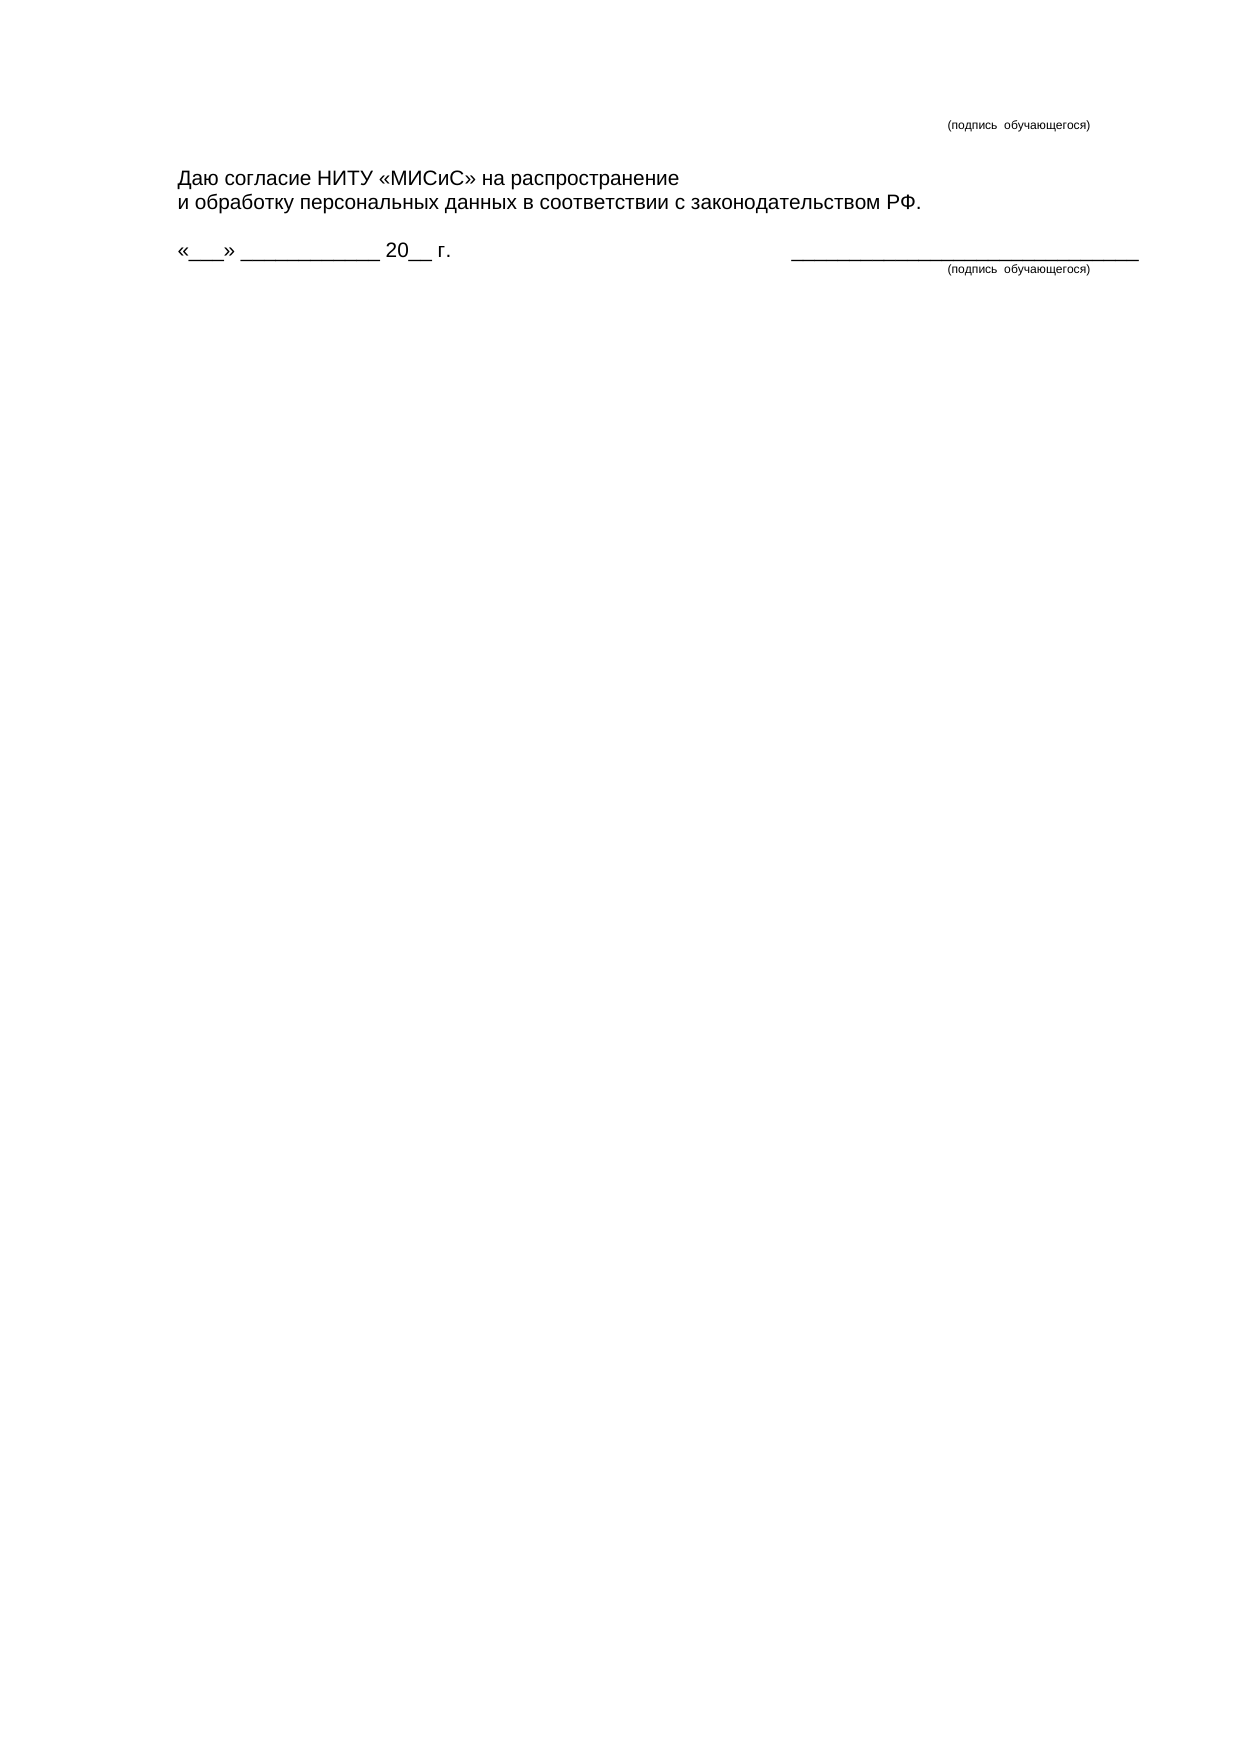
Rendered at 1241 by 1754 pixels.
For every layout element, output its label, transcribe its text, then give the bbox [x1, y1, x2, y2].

text (подпись обучающегося) [852, 262, 1152, 286]
text и обработку персональных данных в соответствии с законодательством РФ. [177, 190, 1152, 214]
text «___» ____________ 20__ г. ______________________________ [177, 214, 1152, 262]
text (подпись обучающегося) [852, 118, 1152, 142]
text Даю согласие НИТУ «МИСиС» на распространение [177, 166, 1152, 190]
